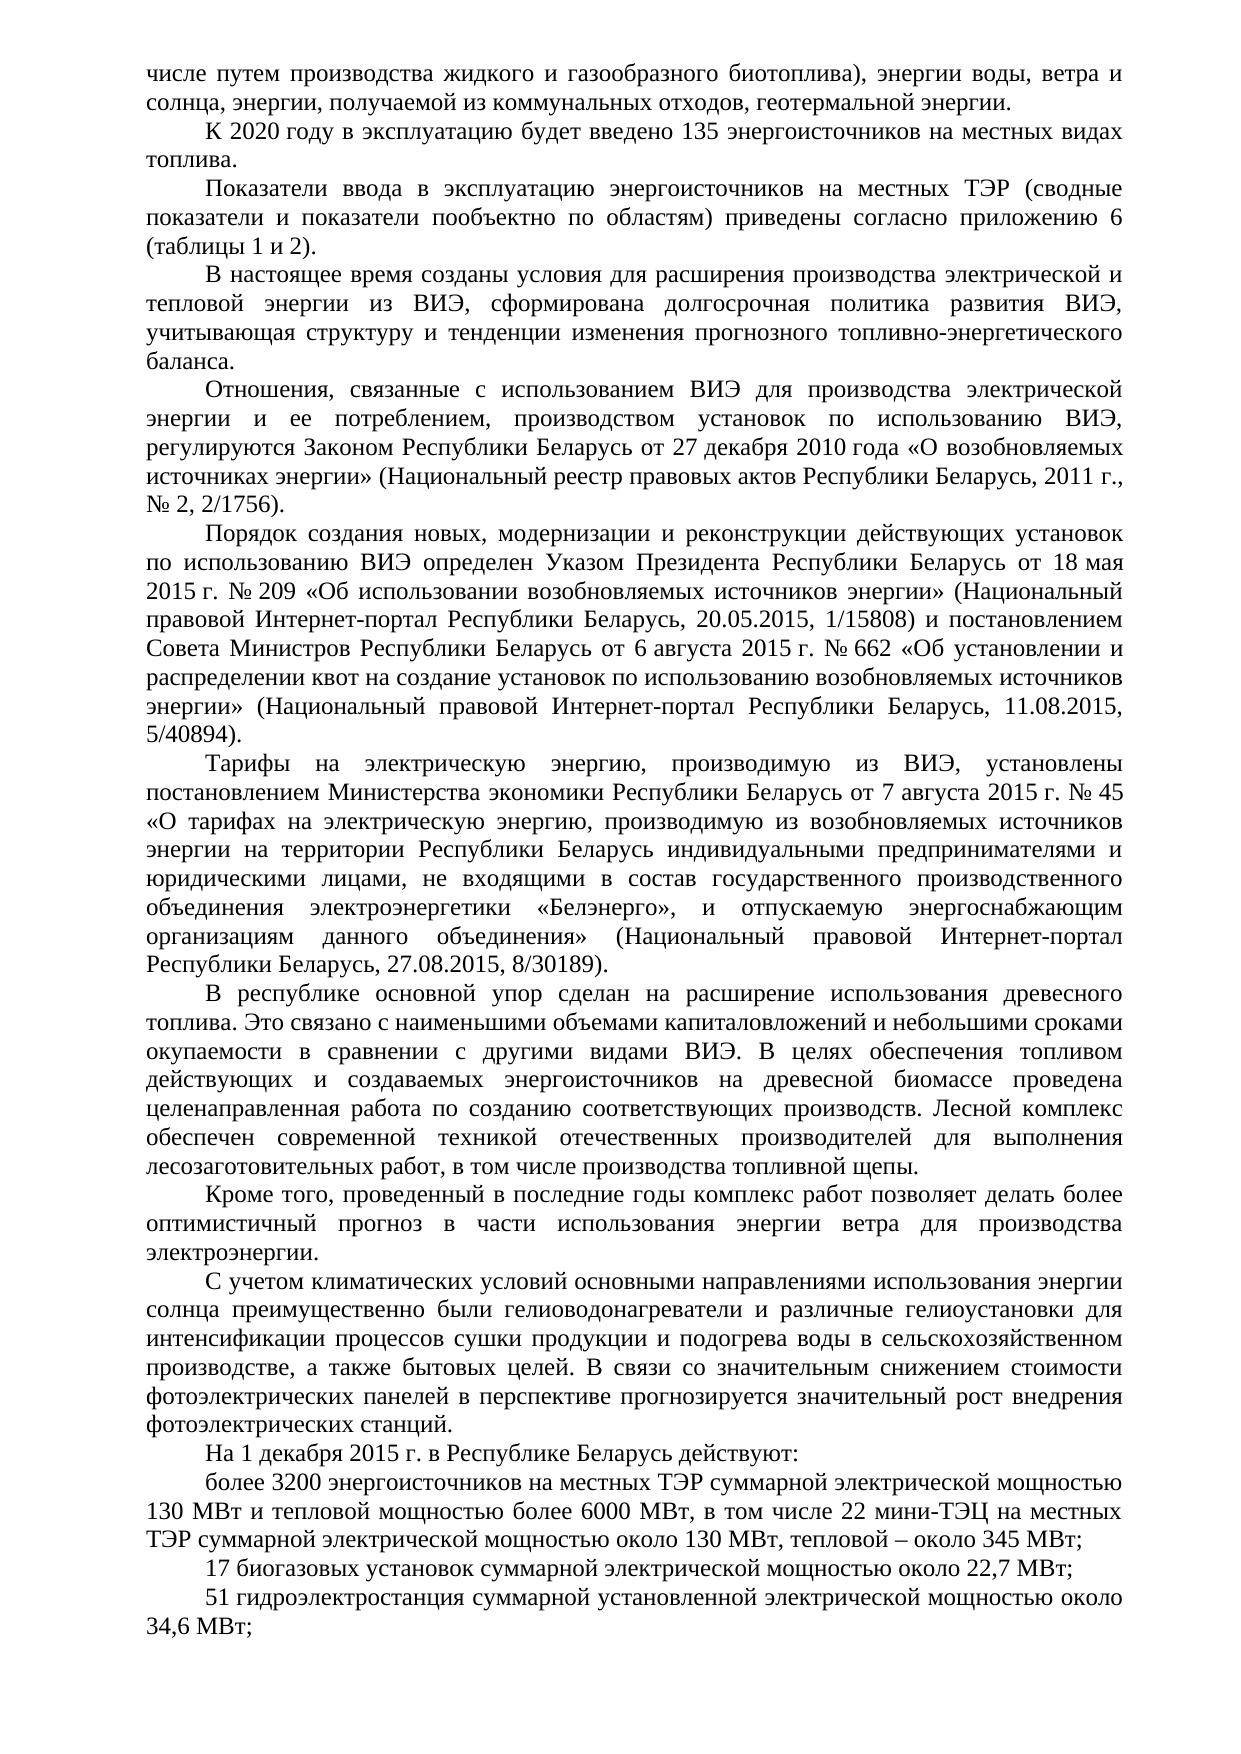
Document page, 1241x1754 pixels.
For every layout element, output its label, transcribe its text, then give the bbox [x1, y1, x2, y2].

text В республике основной упор сделан на расширение использования древесного топлива. Это связано с наименьшими объемами капиталовложений и небольшими сроками окупаемости в сравнении с другими видами ВИЭ. В целях обеспечения топливом действующих и создаваемых энергоисточников на древесной биомассе проведена целенаправленная работа по созданию соответствующих производств. Лесной комплекс обеспечен современной техникой отечественных производителей для выполнения лесозаготовительных работ, в том числе производства топливной щепы. [146, 978, 1123, 1179]
text С учетом климатических условий основными направлениями использования энергии солнца преимущественно были гелиоводонагреватели и различные гелиоустановки для интенсификации процессов сушки продукции и подогрева воды в сельскохозяйственном производстве, а также бытовых целей. В связи со значительным снижением стоимости фотоэлектрических панелей в перспективе прогнозируется значительный рост внедрения фотоэлектрических станций. [146, 1266, 1123, 1438]
text Тарифы на электрическую энергию, производимую из ВИЭ, установлены постановлением Министерства экономики Республики Беларусь от 7 августа 2015 г. № 45 «О тарифах на электрическую энергию, производимую из возобновляемых источников энергии на территории Республики Беларусь индивидуальными предпринимателями и юридическими лицами, не входящими в состав государственного производственного объединения электроэнергетики «Белэнерго», и отпускаемую энергоснабжающим организациям данного объединения» (Национальный правовой Интернет-портал Республики Беларусь, 27.08.2015, 8/30189). [146, 748, 1123, 978]
text 51 гидроэлектростанция суммарной установленной электрической мощностью около 34,6 МВт; [146, 1582, 1123, 1639]
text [146, 58, 1123, 116]
text В настоящее время созданы условия для расширения производства электрической и тепловой энергии из ВИЭ, сформирована долгосрочная политика развития ВИЭ, учитывающая структуру и тенденции изменения прогнозного топливно-энергетического баланса. [146, 259, 1123, 374]
text более 3200 энергоисточников на местных ТЭР суммарной электрической мощностью 130 МВт и тепловой мощностью более 6000 МВт, в том числе 22 мини-ТЭЦ на местных ТЭР суммарной электрической мощностью около 130 МВт, тепловой – около 345 МВт; [146, 1467, 1123, 1553]
text Кроме того, проведенный в последние годы комплекс работ позволяет делать более оптимистичный прогноз в части использования энергии ветра для производства электроэнергии. [146, 1179, 1123, 1266]
text 17 биогазовых установок суммарной электрической мощностью около 22,7 МВт; [146, 1553, 1123, 1582]
text Порядок создания новых, модернизации и реконструкции действующих установок по использованию ВИЭ определен Указом Президента Республики Беларусь от 18 мая 2015 г. № 209 «Об использовании возобновляемых источников энергии» (Национальный правовой Интернет-портал Республики Беларусь, 20.05.2015, 1/15808) и постановлением Совета Министров Республики Беларусь от 6 августа 2015 г. № 662 «Об установлении и распределении квот на создание установок по использованию возобновляемых источников энергии» (Национальный правовой Интернет-портал Республики Беларусь, 11.08.2015, 5/40894). [146, 518, 1123, 748]
text Отношения, связанные с использованием ВИЭ для производства электрической энергии и ее потреблением, производством установок по использованию ВИЭ, регулируются Законом Республики Беларусь от 27 декабря 2010 года «О возобновляемых источниках энергии» (Национальный реестр правовых актов Республики Беларусь, 2011 г., № 2, 2/1756). [146, 374, 1123, 518]
text На 1 декабря 2015 г. в Республике Беларусь действуют: [146, 1438, 1123, 1467]
text К 2020 году в эксплуатацию будет введено 135 энергоисточников на местных видах топлива. [146, 116, 1123, 173]
text Показатели ввода в эксплуатацию энергоисточников на местных ТЭР (сводные показатели и показатели пообъектно по областям) приведены согласно приложению 6 (таблицы 1 и 2). [146, 173, 1123, 259]
